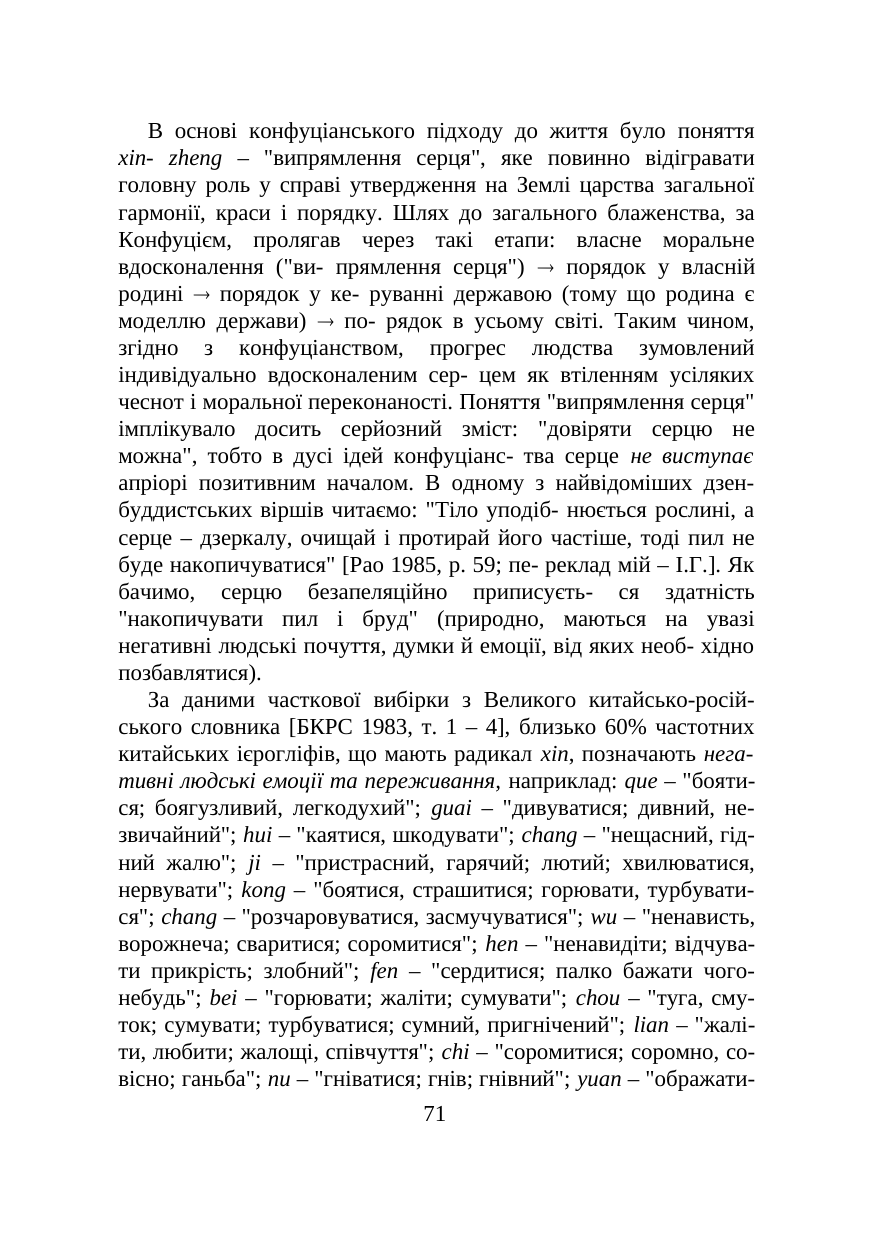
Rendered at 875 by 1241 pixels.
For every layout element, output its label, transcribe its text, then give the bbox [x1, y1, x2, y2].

text В основі конфуціанського підходу до життя було поняття xin- zheng – "випрямлення серця", яке повинно відігравати головну роль у справі утвердження на Землі царства загальної гармонії, краси і порядку. Шлях до загального блаженства, за Конфуцієм, пролягав через такі етапи: власне моральне вдосконалення ("ви- прямлення серця")  порядок у власній родині  порядок у ке- руванні державою (тому що родина є моделлю держави)  по- рядок в усьому світі. Таким чином, згідно з конфуціанством, прогрес людства зумовлений індивідуально вдосконаленим сер- цем як втіленням усіляких чеснот і моральної переконаності. Поняття "випрямлення серця" імплікувало досить серйозний зміст: "довіряти серцю не можна", тобто в дусі ідей конфуціанс- тва серце не виступає апріорі позитивним началом. В одному з найвідоміших дзен-буддистських віршів читаємо: "Тіло уподіб- нюється рослині, а серце – дзеркалу, очищай і протирай його частіше, тоді пил не буде накопичуватися" [Pao 1985, p. 59; пе- реклад мій – І.Г.]. Як бачимо, серцю безапеляційно приписуєть- ся здатність "накопичувати пил і бруд" (природно, маються на увазі негативні людські почуття, думки й емоції, від яких необ- хідно позбавлятися). [118, 117, 756, 685]
